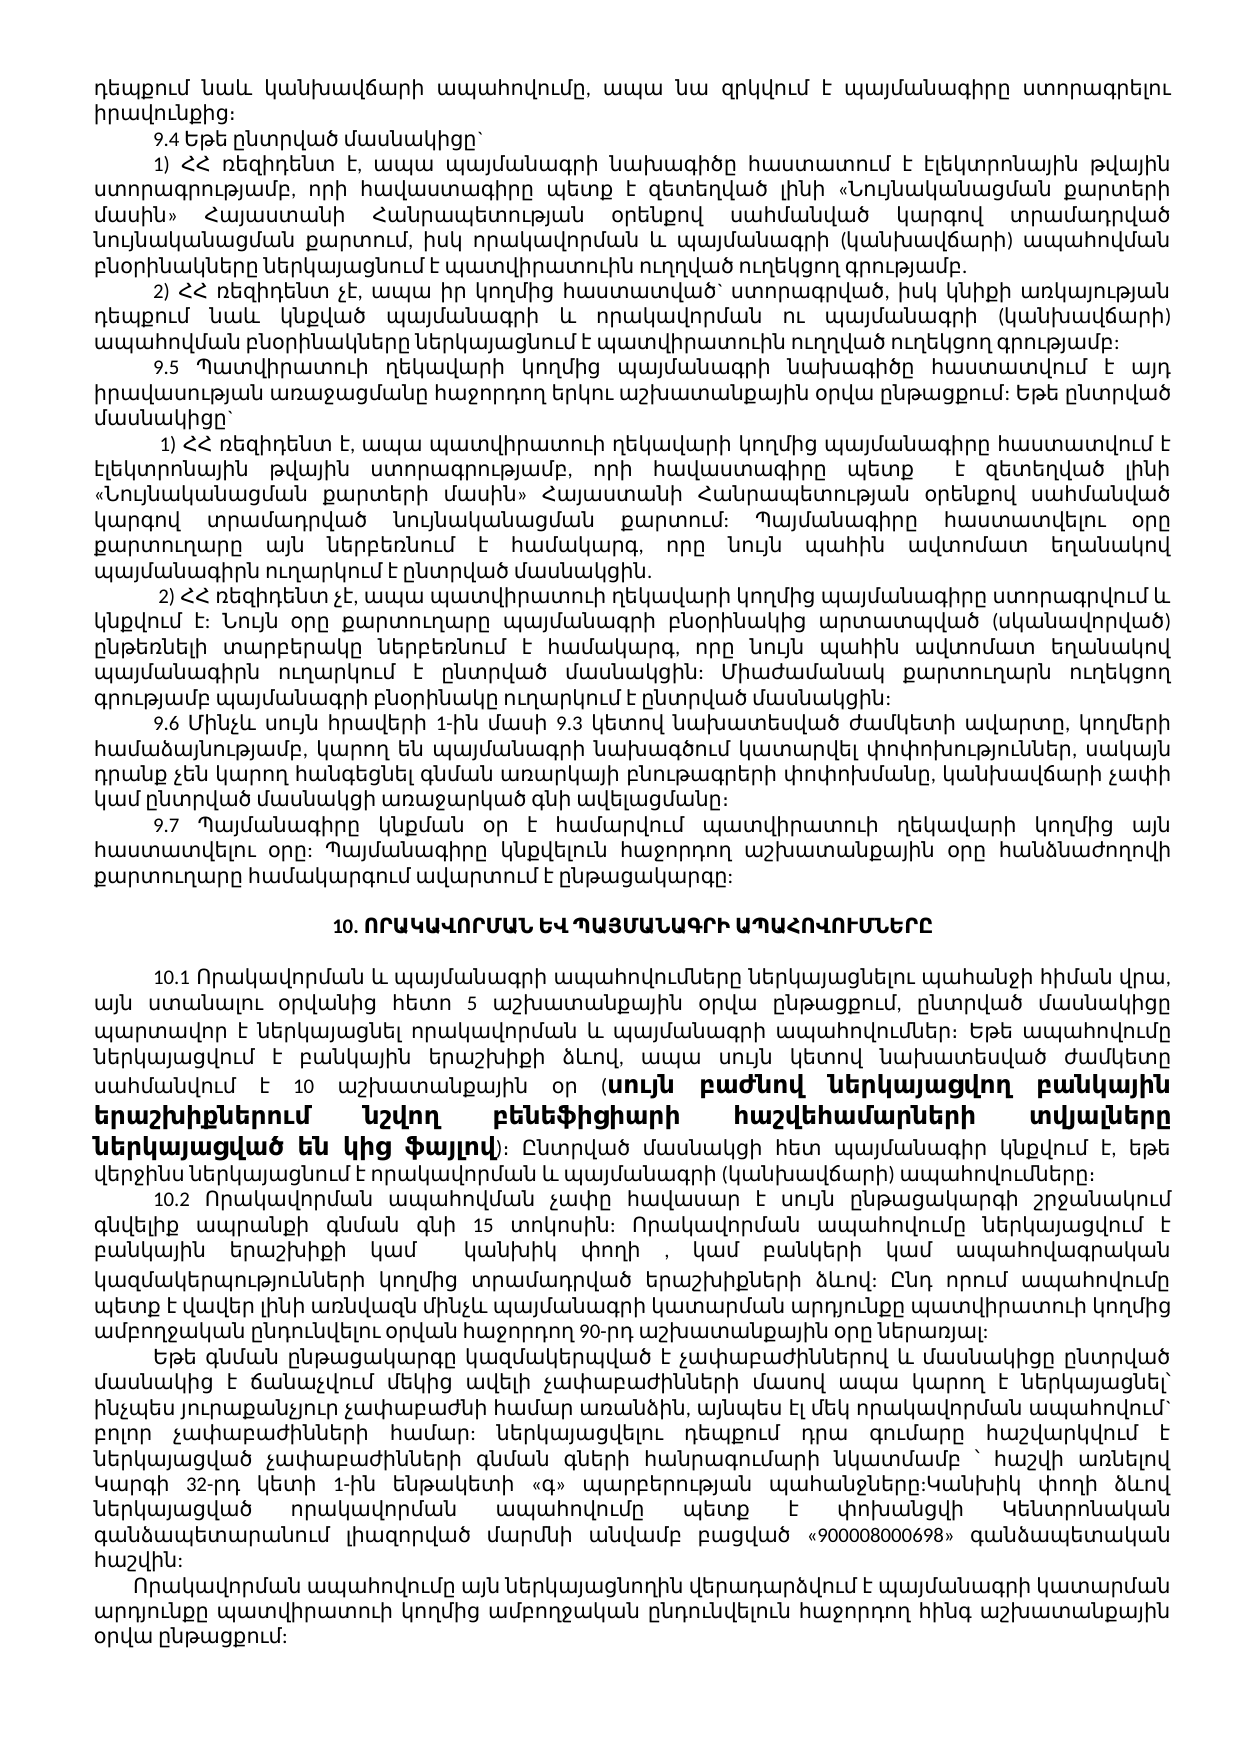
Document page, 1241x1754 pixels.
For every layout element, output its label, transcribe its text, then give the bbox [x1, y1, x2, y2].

text 9.4 Եթե ընտրված մասնակիցը` [94, 126, 1171, 151]
text 10.1 Որակավորման և պայմանագրի ապահովումները ներկայացնելու պահանջի հիման վրա, այն ստանալու օրվանից հետո 5 աշխատանքային օրվա ընթացքում, ընտրված մասնակիցը պարտավոր է ներկայացնել որակավորման և պայմանագրի ապահովումներ։ Եթե ապահովումը ներկայացվում է բանկային երաշխիքի ձևով, ապա սույն կետով նախատեսված ժամկետը սահմանվում է 10 աշխատանքային օր (սույն բաժնով ներկայացվող բանկային երաշխիքներում նշվող բենեֆիցիարի հաշվեհամարների տվյալները ներկայացված են կից ֆայլով)։ Ընտրված մասնակցի հետ պայմանագիր կնքվում է, եթե վերջինս ներկայացնում է որակավորման և պայմանագրի (կանխավճարի) ապահովումները։ [94, 964, 1171, 1187]
text 1) ՀՀ ռեզիդենտ է, ապա պայմանագրի նախագիծը հաստատում է էլեկտրոնային թվային ստորագրությամբ, որի հավաստագիրը պետք է զետեղված լինի «Նույնականացման քարտերի մասին» Հայաստանի Հանրապետության օրենքով սահմանված կարգով տրամադրված նույնականացման քարտում, իսկ որակավորման և պայմանագրի (կանխավճարի) ապահովման բնօրինակները ներկայացնում է պատվիրատուին ուղղված ուղեկցող գրությամբ. [94, 151, 1171, 278]
text 9.5 Պատվիրատուի ղեկավարի կողմից պայմանագրի նախագիծը հաստատվում է այդ իրավասության առաջացմանը հաջորդող երկու աշխատանքային օրվա ընթացքում: Եթե ընտրված մասնակիցը` [94, 354, 1171, 431]
text 10. ՈՐԱԿԱՎՈՐՄԱՆ ԵՎ ՊԱՅՄԱՆԱԳՐԻ ԱՊԱՀՈՎՈՒՄՆԵՐԸ [94, 914, 1171, 939]
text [94, 75, 1171, 126]
text Որակավորման ապահովումը այն ներկայացնողին վերադարձվում է պայմանագրի կատարման արդյունքը պատվիրատուի կողմից ամբողջական ընդունվելուն հաջորդող հինգ աշխատանքային օրվա ընթացքում: [94, 1573, 1171, 1649]
text Եթե գնման ընթացակարգը կազմակերպված է չափաբաժիններով և մասնակիցը ընտրված մասնակից է ճանաչվում մեկից ավելի չափաբաժինների մասով ապա կարող է ներկայացնել՝ ինչպես յուրաքանչյուր չափաբաժնի համար առանձին, այնպես էլ մեկ որակավորման ապահովում` բոլոր չափաբաժինների համար: ներկայացվելու դեպքում դրա գումարը հաշվարկվում է ներկայացված չափաբաժինների գնման գների հանրագումարի նկատմամբ ՝ հաշվի առնելով Կարգի 32-րդ կետի 1-ին ենթակետի «գ» պարբերության պահանջները:Կանխիկ փողի ձևով ներկայացված որակավորման ապահովումը պետք է փոխանցվի Կենտրոնական գանձապետարանում լիազորված մարմնի անվամբ բացված «900008000698» գանձապետական հաշվին: [94, 1344, 1171, 1573]
text 10.2 Որակավորման ապահովման չափը հավասար է սույն ընթացակարգի շրջանակում գնվելիք ապրանքի գնման գնի 15 տոկոսին: Որակավորման ապահովումը ներկայացվում է բանկային երաշխիքի կամ կանխիկ փողի , կամ բանկերի կամ ապահովագրական կազմակերպությունների կողմից տրամադրված երաշխիքների ձևով: Ընդ որում ապահովումը պետք է վավեր լինի առնվազն մինչև պայմանագրի կատարման արդյունքը պատվիրատուի կողմից ամբողջական ընդունվելու օրվան հաջորդող 90-րդ աշխատանքային օրը ներառյալ: [94, 1187, 1171, 1344]
text 1) ՀՀ ռեզիդենտ է, ապա պատվիրատուի ղեկավարի կողմից պայմանագիրը հաստատվում է էլեկտրոնային թվային ստորագրությամբ, որի հավաստագիրը պետք է զետեղված լինի «Նույնականացման քարտերի մասին» Հայաստանի Հանրապետության օրենքով սահմանված կարգով տրամադրված նույնականացման քարտում: Պայմանագիրը հաստատվելու օրը քարտուղարը այն ներբեռնում է համակարգ, որը նույն պահին ավտոմատ եղանակով պայմանագիրն ուղարկում է ընտրված մասնակցին. [94, 431, 1171, 583]
text 9.7 Պայմանագիրը կնքման օր է համարվում պատվիրատուի ղեկավարի կողմից այն հաստատվելու օրը: Պայմանագիրը կնքվելուն հաջորդող աշխատանքային օրը հանձնաժողովի քարտուղարը համակարգում ավարտում է ընթացակարգը: [94, 812, 1171, 888]
text 2) ՀՀ ռեզիդենտ չէ, ապա պատվիրատուի ղեկավարի կողմից պայմանագիրը ստորագրվում և կնքվում է: Նույն օրը քարտուղարը պայմանագրի բնօրինակից արտատպված (սկանավորված) ընթեռնելի տարբերակը ներբեռնում է համակարգ, որը նույն պահին ավտոմատ եղանակով պայմանագիրն ուղարկում է ընտրված մասնակցին: Միաժամանակ քարտուղարն ուղեկցող գրությամբ պայմանագրի բնօրինակը ուղարկում է ընտրված մասնակցին: [94, 583, 1171, 710]
text 2) ՀՀ ռեզիդենտ չէ, ապա իր կողմից հաստատված` ստորագրված, իսկ կնիքի առկայության դեպքում նաև կնքված պայմանագրի և որակավորման ու պայմանագրի (կանխավճարի) ապահովման բնօրինակները ներկայացնում է պատվիրատուին ուղղված ուղեկցող գրությամբ: [94, 278, 1171, 354]
text 9.6 Մինչև սույն հրավերի 1-ին մասի 9.3 կետով նախատեսված ժամկետի ավարտը, կողմերի համաձայնությամբ, կարող են պայմանագրի նախագծում կատարվել փոփոխություններ, սակայն դրանք չեն կարող հանգեցնել գնման առարկայի բնութագրերի փոփոխմանը, կանխավճարի չափի կամ ընտրված մասնակցի առաջարկած գնի ավելացմանը։ [94, 710, 1171, 812]
